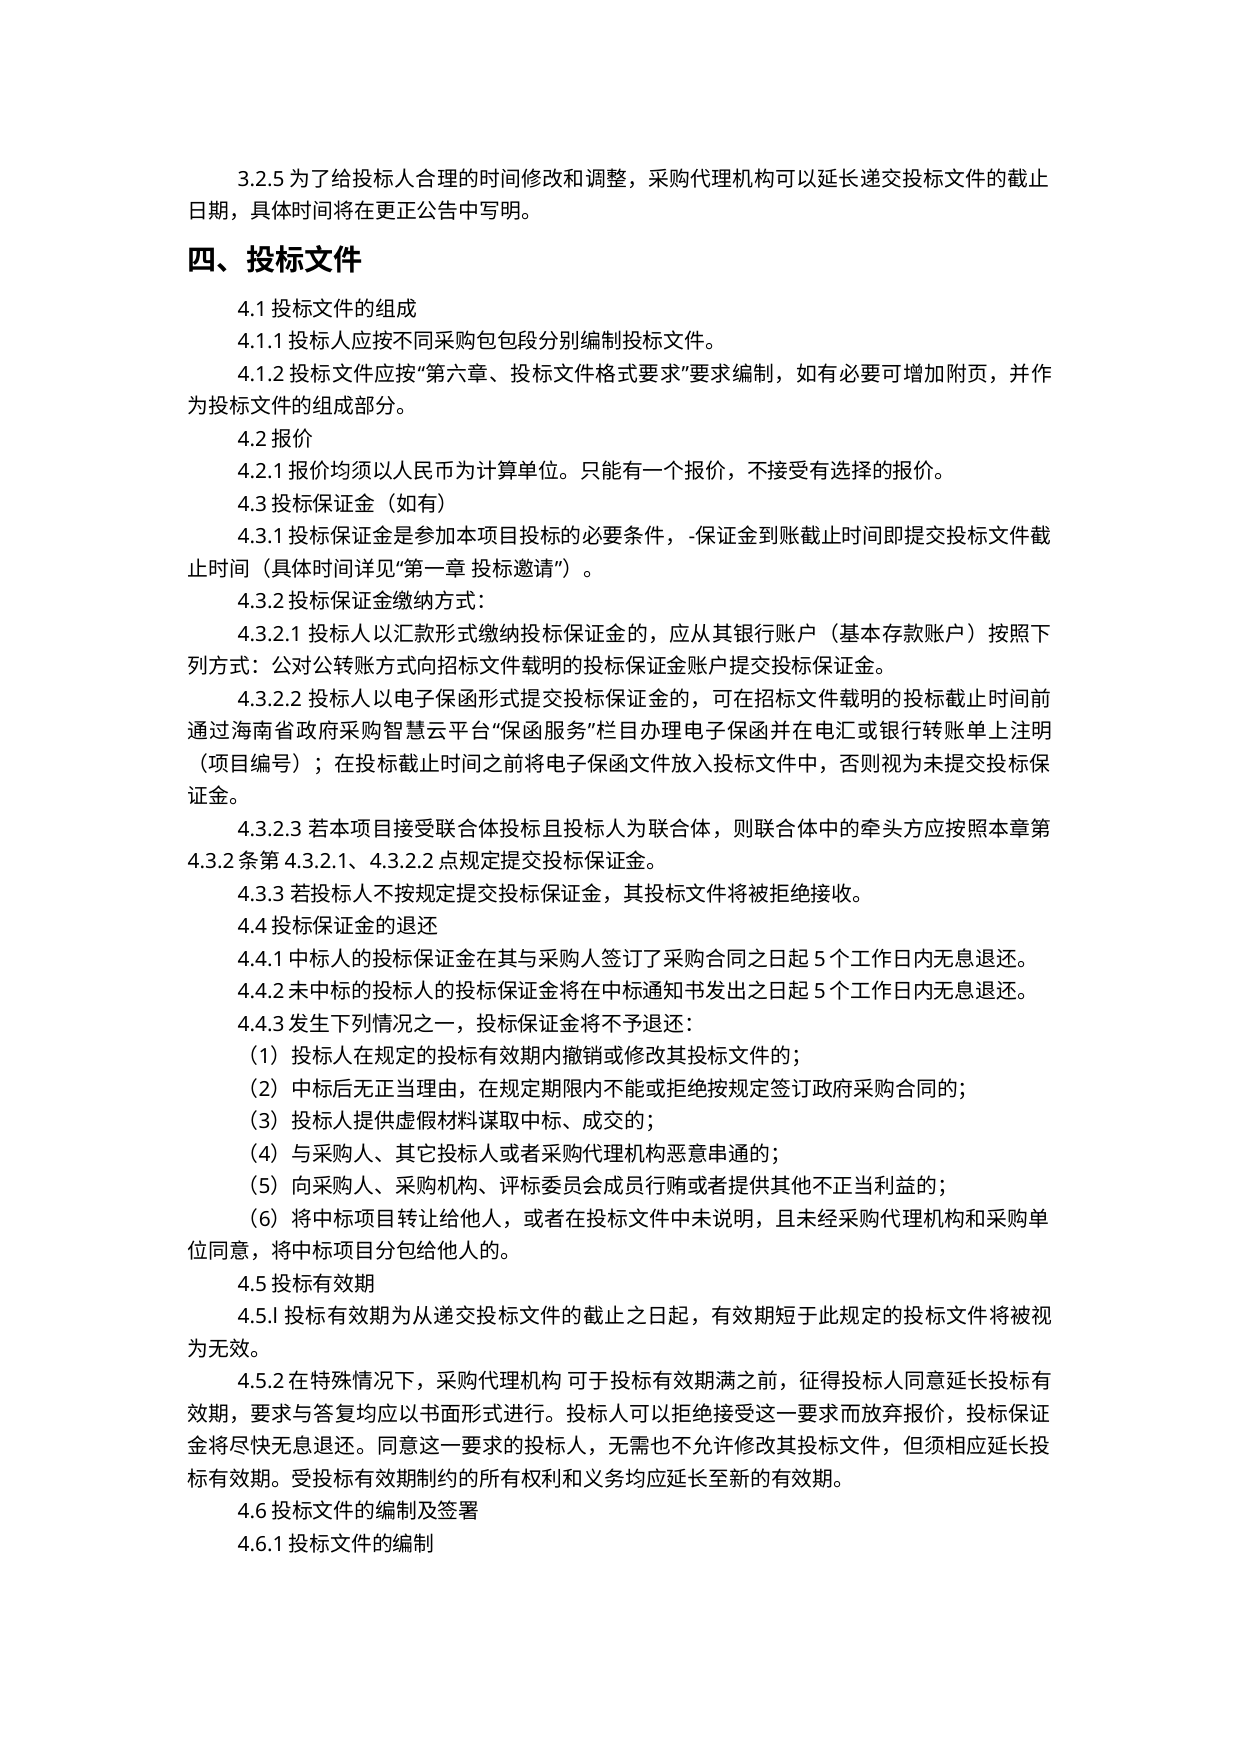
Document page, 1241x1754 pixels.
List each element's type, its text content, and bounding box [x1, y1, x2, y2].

text （3）投标人提供虚假材料谋取中标、成交的； [187, 1104, 1053, 1137]
text 4.6.1投标文件的编制 [187, 1527, 1053, 1559]
text 4.5.l 投标有效期为从递交投标文件的截止之日起，有效期短于此规定的投标文件将被视为无效。 [187, 1299, 1053, 1364]
text 4.3投标保证金（如有） [187, 487, 1053, 519]
text 4.3.2.3 若本项目接受联合体投标且投标人为联合体，则联合体中的牵头方应按照本章第4.3.2条第4.3.2.1、4.3.2.2点规定提交投标保证金。 [187, 812, 1053, 877]
text 4.4.1中标人的投标保证金在其与采购人签订了采购合同之日起5个工作日内无息退还。 [187, 942, 1053, 974]
text 4.4投标保证金的退还 [187, 909, 1053, 942]
text （2）中标后无正当理由，在规定期限内不能或拒绝按规定签订政府采购合同的； [187, 1072, 1053, 1104]
text （1）投标人在规定的投标有效期内撤销或修改其投标文件的； [187, 1039, 1053, 1072]
text 4.5.2在特殊情况下，采购代理机构 可于投标有效期满之前，征得投标人同意延长投标有效期，要求与答复均应以书面形式进行。投标人可以拒绝接受这一要求而放弃报价，投标保证金将尽快无息退还。同意这一要求的投标人，无需也不允许修改其投标文件，但须相应延长投标有效期。受投标有效期制约的所有权利和义务均应延长至新的有效期。 [187, 1364, 1053, 1494]
text 4.2报价 [187, 422, 1053, 454]
text 4.4.3发生下列情况之一，投标保证金将不予退还： [187, 1007, 1053, 1039]
text 4.2.1报价均须以人民币为计算单位。只能有一个报价，不接受有选择的报价。 [187, 454, 1053, 487]
text 4.5投标有效期 [187, 1267, 1053, 1299]
text 4.3.2.2 投标人以电子保函形式提交投标保证金的，可在招标文件载明的投标截止时间前通过海南省政府采购智慧云平台“保函服务”栏目办理电子保函并在电汇或银行转账单上注明（项目编号）；在投标截止时间之前将电子保函文件放入投标文件中，否则视为未提交投标保证金。 [187, 682, 1053, 812]
text 4.1投标文件的组成 [187, 292, 1053, 324]
text 四、投标文件 [187, 227, 1053, 292]
text （5）向采购人、采购机构、评标委员会成员行贿或者提供其他不正当利益的； [187, 1169, 1053, 1202]
text 4.1.1投标人应按不同采购包包段分别编制投标文件。 [187, 324, 1053, 357]
text 4.4.2未中标的投标人的投标保证金将在中标通知书发出之日起5个工作日内无息退还。 [187, 974, 1053, 1007]
text 4.1.2投标文件应按“第六章、投标文件格式要求”要求编制，如有必要可增加附页，并作为投标文件的组成部分。 [187, 357, 1053, 422]
text 4.3.3 若投标人不按规定提交投标保证金，其投标文件将被拒绝接收。 [187, 877, 1053, 909]
text 4.3.2投标保证金缴纳方式： [187, 584, 1053, 617]
text 4.6投标文件的编制及签署 [187, 1494, 1053, 1527]
text （4）与采购人、其它投标人或者采购代理机构恶意串通的； [187, 1137, 1053, 1169]
text 3.2.5为了给投标人合理的时间修改和调整，采购代理机构可以延长递交投标文件的截止日期，具体时间将在更正公告中写明。 [187, 162, 1053, 227]
text （6）将中标项目转让给他人，或者在投标文件中未说明，且未经采购代理机构和采购单位同意，将中标项目分包给他人的。 [187, 1202, 1053, 1267]
text 4.3.2.1 投标人以汇款形式缴纳投标保证金的，应从其银行账户（基本存款账户）按照下列方式：公对公转账方式向招标文件载明的投标保证金账户提交投标保证金。 [187, 617, 1053, 682]
text 4.3.1投标保证金是参加本项目投标的必要条件，-保证金到账截止时间即提交投标文件截止时间（具体时间详见“第一章 投标邀请”）。 [187, 519, 1053, 584]
